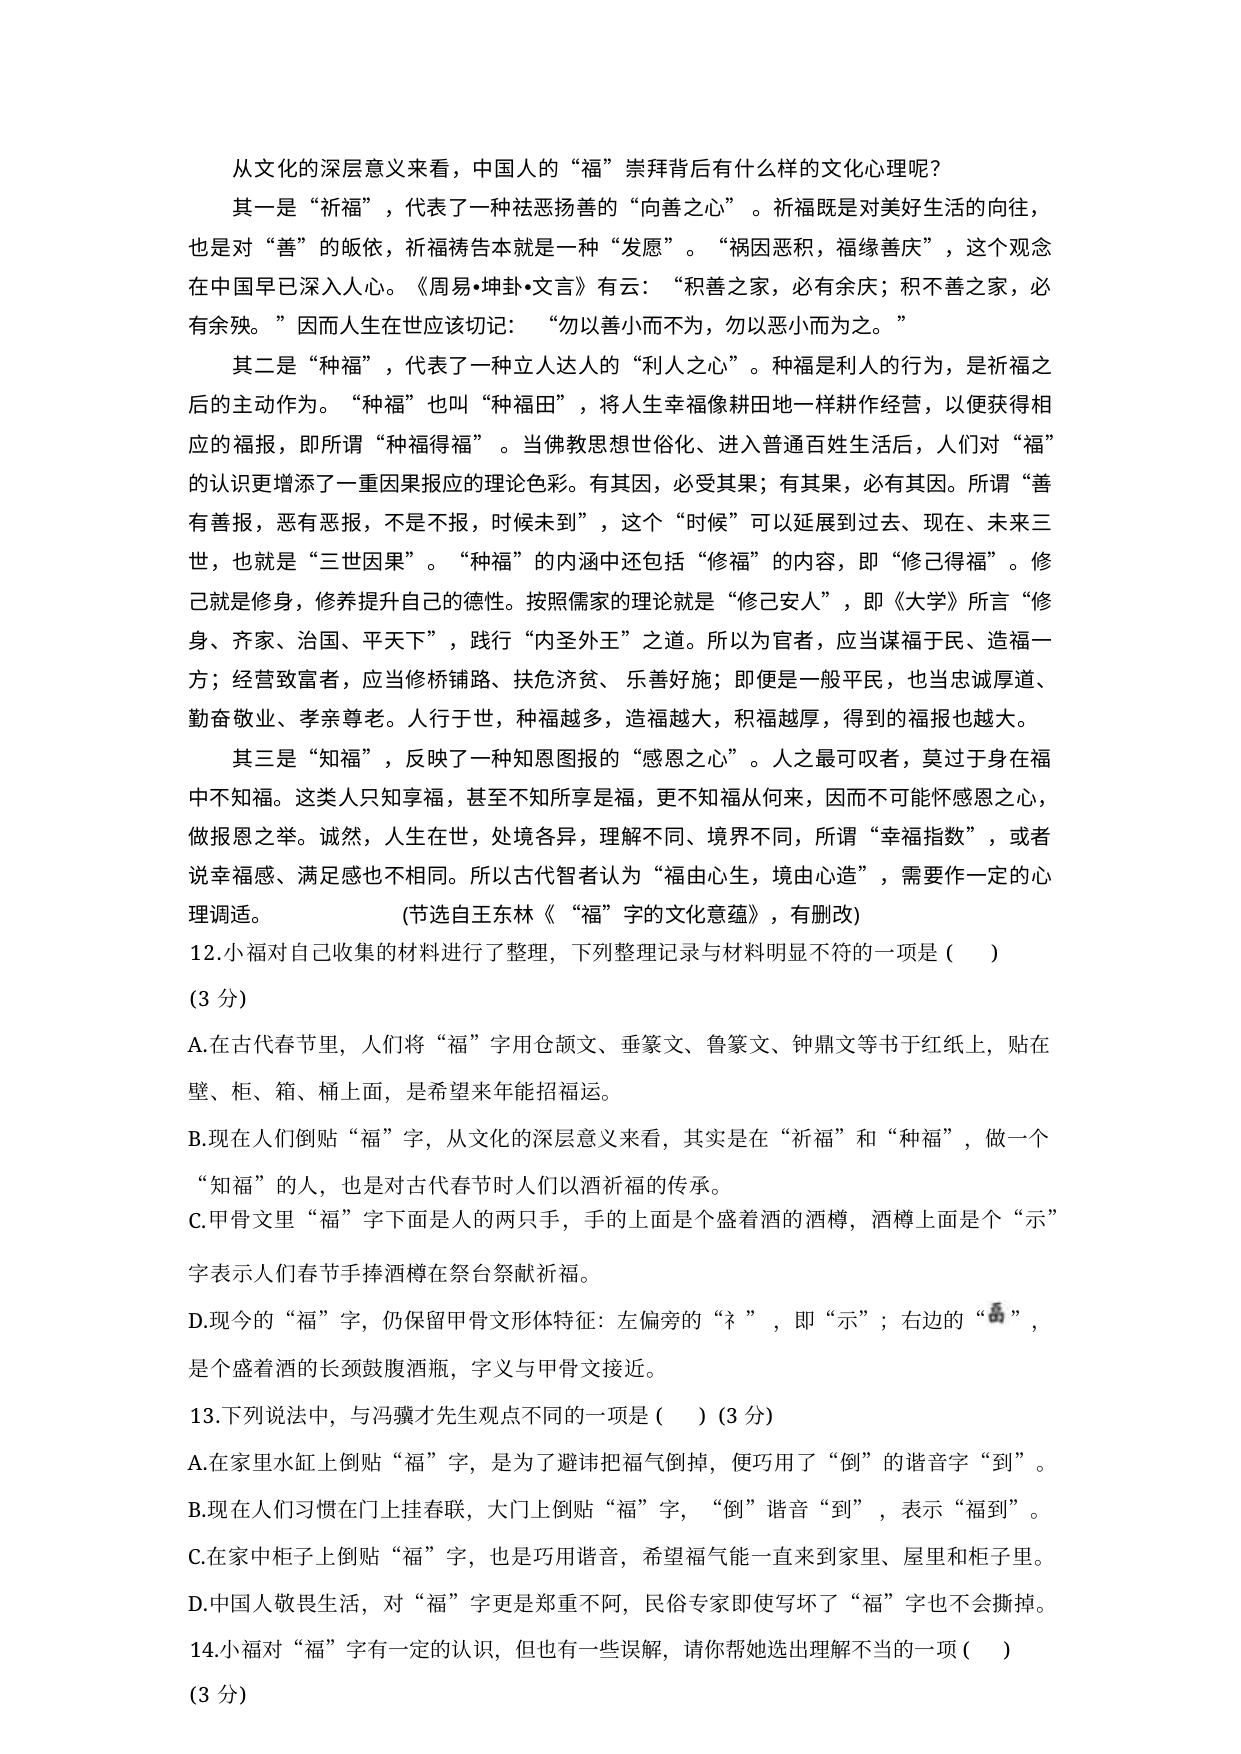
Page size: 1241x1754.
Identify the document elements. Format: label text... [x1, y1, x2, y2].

text 12.小福对自己收集的材料进行了整理，下列整理记录与材料明显不符的一项是 ( ) [190, 937, 1073, 966]
text A.在家里水缸上倒贴“福”字，是为了避讳把福气倒掉，便巧用了“倒”的谐音字“到”。 B.现在人们习惯在门上挂春联，大门上倒贴“福”字，“倒”谐音“到” ，表示“福到”。 C.在家中柜子上倒贴“福”字，也是巧用谐音，希望福气能一直来到家里、屋里和柜子里。 D.中国人敬畏生活，对“福”字更是郑重不阿，民俗专家即使写坏了“福”字也不会撕掉。 [187, 1446, 1059, 1617]
text (3 分) [189, 1680, 1073, 1708]
text A.在古代春节里，人们将“福”字用仓颉文、垂篆文、鲁篆文、钟鼎文等书于红纸上，贴在 壁、柜、箱、桶上面，是希望来年能招福运。 [187, 1028, 1052, 1105]
text 14.小福对“福”字有一定的认识，但也有一些误解，请你帮她选出理解不当的一项 ( ) [190, 1634, 1073, 1663]
text 其三是“知福”，反映了一种知恩图报的“感恩之心”。人之最可叹者，莫过于身在福 中不知福。这类人只知享福，甚至不知所享是福，更不知福从何来，因而不可能怀感恩之心， 做报恩之举。诚然，人生在世，处境各异，理解不同、境界不同，所谓“幸福指数”，或者 说幸福感、满足感也不相同。所以古代智者认为“福由心生，境由心造”，需要作一定的心 [188, 742, 1058, 890]
picture [986, 1300, 1010, 1329]
text 理调适。 (节选自王东林《 “福”字的文化意蕴》，有删改) [188, 899, 1073, 928]
text 其一是“祈福”，代表了一种祛恶扬善的“向善之心” 。祈福既是对美好生活的向往， 也是对“善”的皈依，祈福祷告本就是一种“发愿”。“祸因恶积，福缘善庆”，这个观念 在中国早已深入人心。《周易•坤卦•文言》有云：“积善之家，必有余庆；积不善之家，必 有余殃。 ”因而人生在世应该切记： “勿以善小而不为，勿以恶小而为之。 ” [188, 191, 1057, 340]
text B.现在人们倒贴“福”字，从文化的深层意义来看，其实是在“祈福”和“种福”，做一个 “知福”的人，也是对古代春节时人们以酒祈福的传承。 [187, 1122, 1053, 1199]
text C.甲骨文里“福”字下面是人的两只手，手的上面是个盛着酒的酒樽，酒樽上面是个“示” [188, 1216, 1073, 1258]
text D.现今的“福”字，仍保留甲骨文形体特征：左偏旁的“礻” ，即“示”；右边的“”， 是个盛着酒的长颈鼓腹酒瓶，字义与甲骨文接近。 [188, 1300, 1058, 1382]
text 13.下列说法中，与冯骥才先生观点不同的一项是 ( ) (3 分) [190, 1401, 1073, 1429]
text 字表示人们春节手捧酒樽在祭台祭献祈福。 [188, 1258, 1073, 1287]
text (3 分) [189, 983, 1073, 1012]
text 其二是“种福”，代表了一种立人达人的“利人之心”。种福是利人的行为，是祈福之 后的主动作为。“种福”也叫“种福田”，将人生幸福像耕田地一样耕作经营，以便获得相 应的福报，即所谓“种福得福” 。当佛教思想世俗化、进入普通百姓生活后，人们对“福” 的认识更增添了一重因果报应的理论色彩。有其因，必受其果；有其果，必有其因。所谓“善 有善报，恶有恶报，不是不报，时候未到”，这个“时候”可以延展到过去、现在、未来三 世，也就是“三世因果”。“种福”的内涵中还包括“修福”的内容，即“修己得福”。修 己就是修身，修养提升自己的德性。按照儒家的理论就是“修己安人”，即《大学》所言“修 身、齐家、治国、平天下”，践行“内圣外王”之道。所以为官者，应当谋福于民、造福一 方；经营致富者，应当修桥铺路、扶危济贫、 乐善好施；即便是一般平民，也当忠诚厚道、 勤奋敬业、孝亲尊老。人行于世，种福越多，造福越大，积福越厚，得到的福报也越大。 [188, 349, 1073, 733]
text 从文化的深层意义来看，中国人的“福”崇拜背后有什么样的文化心理呢？ [232, 153, 1073, 182]
